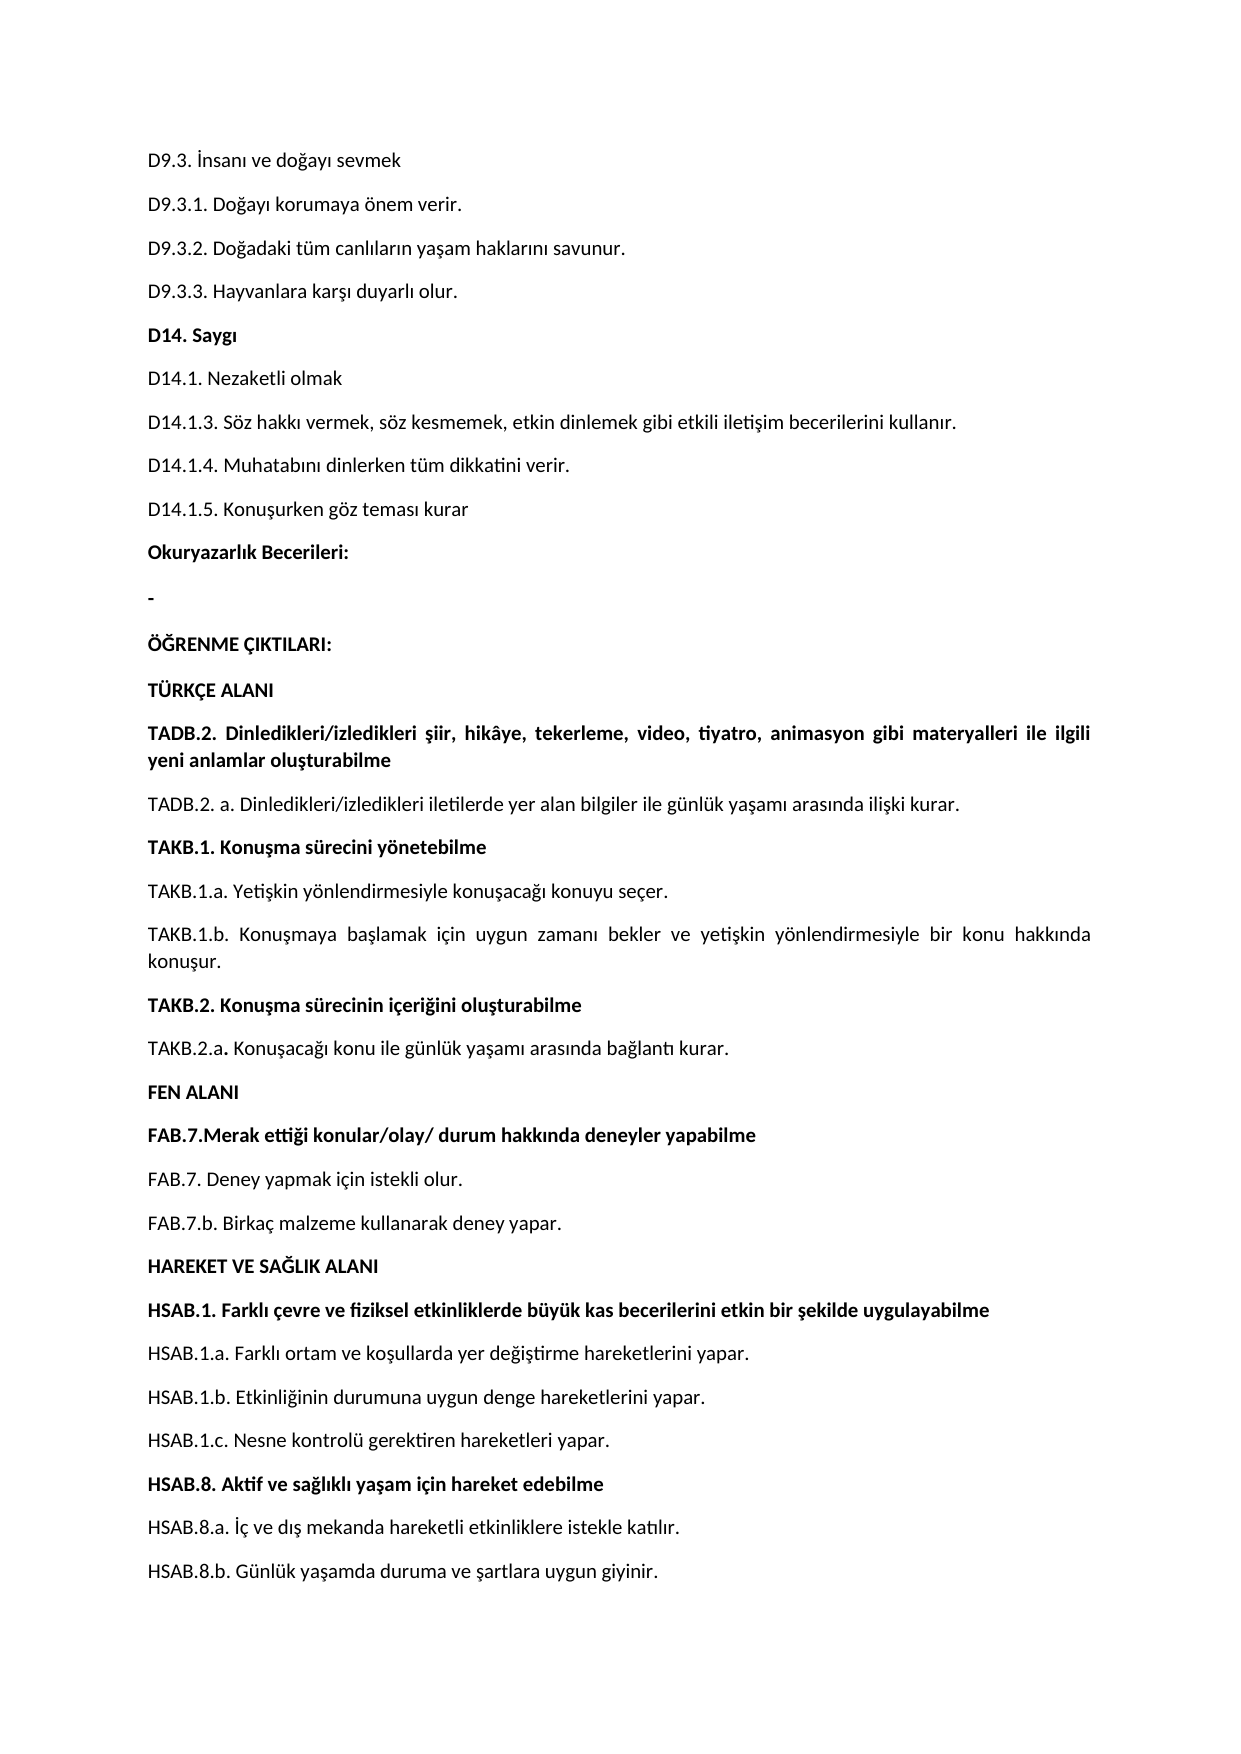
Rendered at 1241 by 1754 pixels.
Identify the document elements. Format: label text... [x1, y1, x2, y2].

text HSAB.1.c. Nesne kontrolü gerektiren hareketleri yapar. [148, 1427, 1093, 1453]
text D14.1.3. Söz hakkı vermek, söz kesmemek, etkin dinlemek gibi etkili iletişim becerilerini kullanır. [148, 409, 1093, 434]
text HAREKET VE SAĞLIK ALANI [148, 1253, 1093, 1279]
text FAB.7.Merak ettiği konular/olay/ durum hakkında deneyler yapabilme [148, 1123, 1093, 1148]
text D14.1. Nezaketli olmak [148, 365, 1093, 391]
text TADB.2. a. Dinledikleri/izledikleri iletilerde yer alan bilgiler ile günlük yaşamı arasında ilişki kurar. [148, 791, 1093, 816]
text D14.1.5. Konuşurken göz teması kurar [148, 496, 1093, 521]
text FEN ALANI [148, 1079, 1093, 1104]
text HSAB.8.b. Günlük yaşamda duruma ve şartlara uygun giyinir. [148, 1558, 1093, 1583]
text HSAB.1. Farklı çevre ve fiziksel etkinliklerde büyük kas becerilerini etkin bir şekilde uygulayabilme [148, 1297, 1093, 1322]
text TÜRKÇE ALANI [148, 677, 1093, 702]
text ÖĞRENME ÇIKTILARI: [148, 631, 1093, 657]
text FAB.7.b. Birkaç malzeme kullanarak deney yapar. [148, 1210, 1093, 1235]
text HSAB.1.b. Etkinliğinin durumuna uygun denge hareketlerini yapar. [148, 1384, 1093, 1409]
text TAKB.2. Konuşma sürecinin içeriğini oluşturabilme [148, 992, 1093, 1017]
text D9.3.1. Doğayı korumaya önem verir. [148, 191, 1093, 217]
text TAKB.2.a. Konuşacağı konu ile günlük yaşamı arasında bağlantı kurar. [148, 1036, 1093, 1061]
text FAB.7. Deney yapmak için istekli olur. [148, 1166, 1093, 1192]
text Okuryazarlık Becerileri: [148, 539, 1093, 565]
text D9.3.2. Doğadaki tüm canlıların yaşam haklarını savunur. [148, 235, 1093, 260]
text D9.3.3. Hayvanlara karşı duyarlı olur. [148, 278, 1093, 304]
text TAKB.1.b. Konuşmaya başlamak için uygun zamanı bekler ve yetişkin yönlendirmesiyle bir konu hakkında konuşur. [148, 922, 1093, 974]
text TADB.2. Dinledikleri/izledikleri şiir, hikâye, tekerleme, video, tiyatro, animasyon gibi materyalleri ile ilgili yeni anlamlar oluşturabilme [148, 721, 1093, 773]
text D14.1.4. Muhatabını dinlerken tüm dikkatini verir. [148, 452, 1093, 478]
text HSAB.8.a. İç ve dış mekanda hareketli etkinliklere istekle katılır. [148, 1514, 1093, 1540]
text HSAB.8. Aktif ve sağlıklı yaşam için hareket edebilme [148, 1471, 1093, 1496]
text HSAB.1.a. Farklı ortam ve koşullarda yer değiştirme hareketlerini yapar. [148, 1340, 1093, 1366]
text D9.3. İnsanı ve doğayı sevmek [148, 148, 1093, 173]
text TAKB.1. Konuşma sürecini yönetebilme [148, 834, 1093, 860]
text D14. Saygı [148, 322, 1093, 347]
text - [148, 585, 1093, 611]
text TAKB.1.a. Yetişkin yönlendirmesiyle konuşacağı konuyu seçer. [148, 878, 1093, 903]
